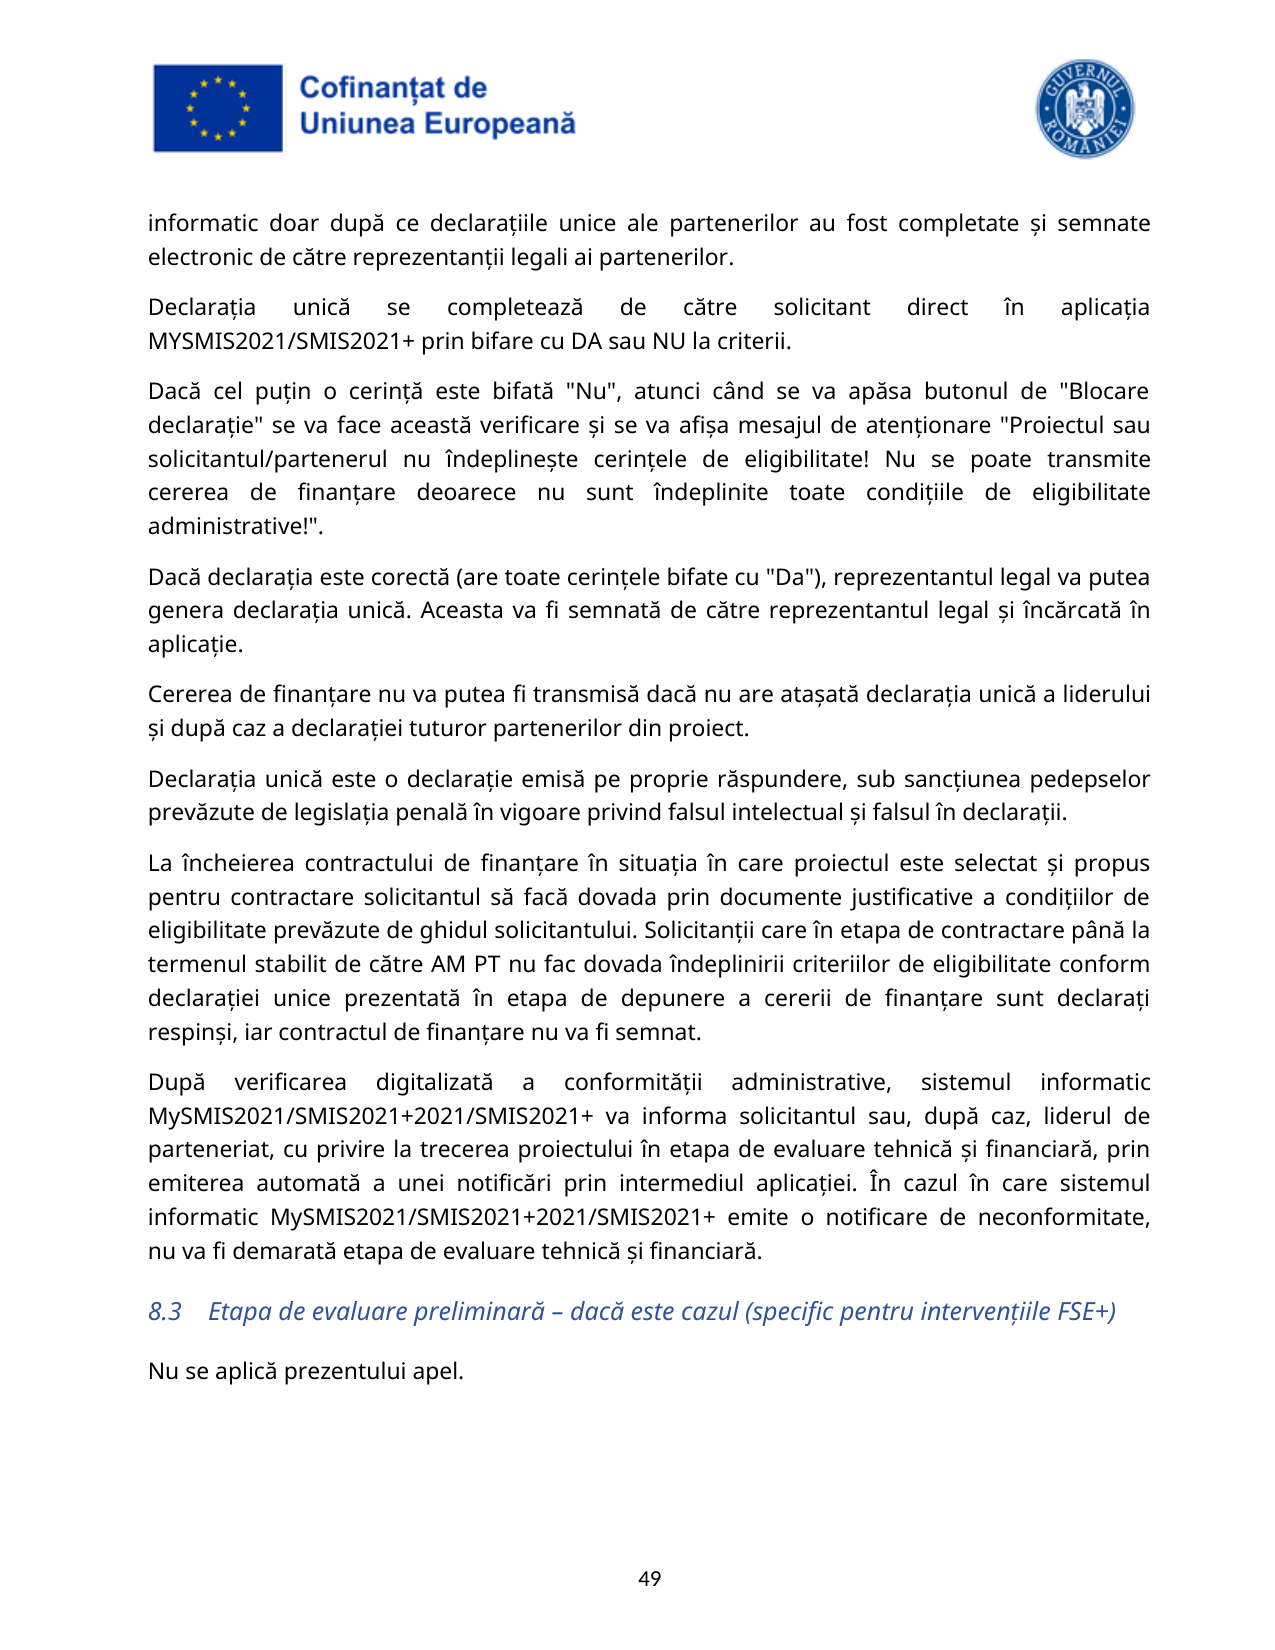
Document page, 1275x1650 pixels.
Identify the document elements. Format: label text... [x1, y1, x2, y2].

text La încheierea contractului de finanțare în situația în care proiectul este selectat și propus pentru contractare solicitantul să facă dovada prin documente justificative a condițiilor de eligibilitate prevăzute de ghidul solicitantului. Solicitanții care în etapa de contractare până la termenul stabilit de către AM PT nu fac dovada îndeplinirii criteriilor de eligibilitate conform declarației unice prezentată în etapa de depunere a cererii de finanțare sunt declarați respinși, iar contractul de finanțare nu va fi semnat. [148, 847, 1152, 1047]
text Declarația unică se completează de către solicitant direct în aplicația MYSMIS2021/SMIS2021+ prin bifare cu DA sau NU la criterii. [148, 291, 1152, 356]
subtitle Etapa de evaluare preliminară – dacă este cazul (specific pentru intervențiile FSE+) [148, 1293, 1152, 1327]
picture [147, 59, 1137, 161]
text Cererea de finanțare nu va putea fi transmisă dacă nu are atașată declarația unică a liderului și după caz a declarației tuturor partenerilor din proiect. [148, 678, 1152, 743]
text Dacă cel puțin o cerință este bifată "Nu", atunci când se va apăsa butonul de "Blocare declarație" se va face această verificare și se va afișa mesajul de atenționare "Proiectul sau solicitantul/partenerul nu îndeplinește cerințele de eligibilitate! Nu se poate transmite cererea de finanțare deoarece nu sunt îndeplinite toate condițiile de eligibilitate administrative!". [148, 375, 1152, 541]
text Nu se aplică prezentului apel. [148, 1355, 1152, 1386]
text Declarația unică este o declarație emisă pe proprie răspundere, sub sancțiunea pedepselor prevăzute de legislația penală în vigoare privind falsul intelectual și falsul în declarații. [148, 763, 1152, 828]
text După verificarea digitalizată a conformității administrative, sistemul informatic MySMIS2021/SMIS2021+2021/SMIS2021+ va informa solicitantul sau, după caz, liderul de parteneriat, cu privire la trecerea proiectului în etapa de evaluare tehnică și financiară, prin emiterea automată a unei notificări prin intermediul aplicației. În cazul în care sistemul informatic MySMIS2021/SMIS2021+2021/SMIS2021+ emite o notificare de neconformitate, nu va fi demarată etapa de evaluare tehnică și financiară. [148, 1066, 1152, 1266]
text Dacă declarația este corectă (are toate cerințele bifate cu "Da"), reprezentantul legal va putea genera declarația unică. Aceasta va fi semnată de către reprezentantul legal și încărcată în aplicație. [148, 561, 1152, 659]
